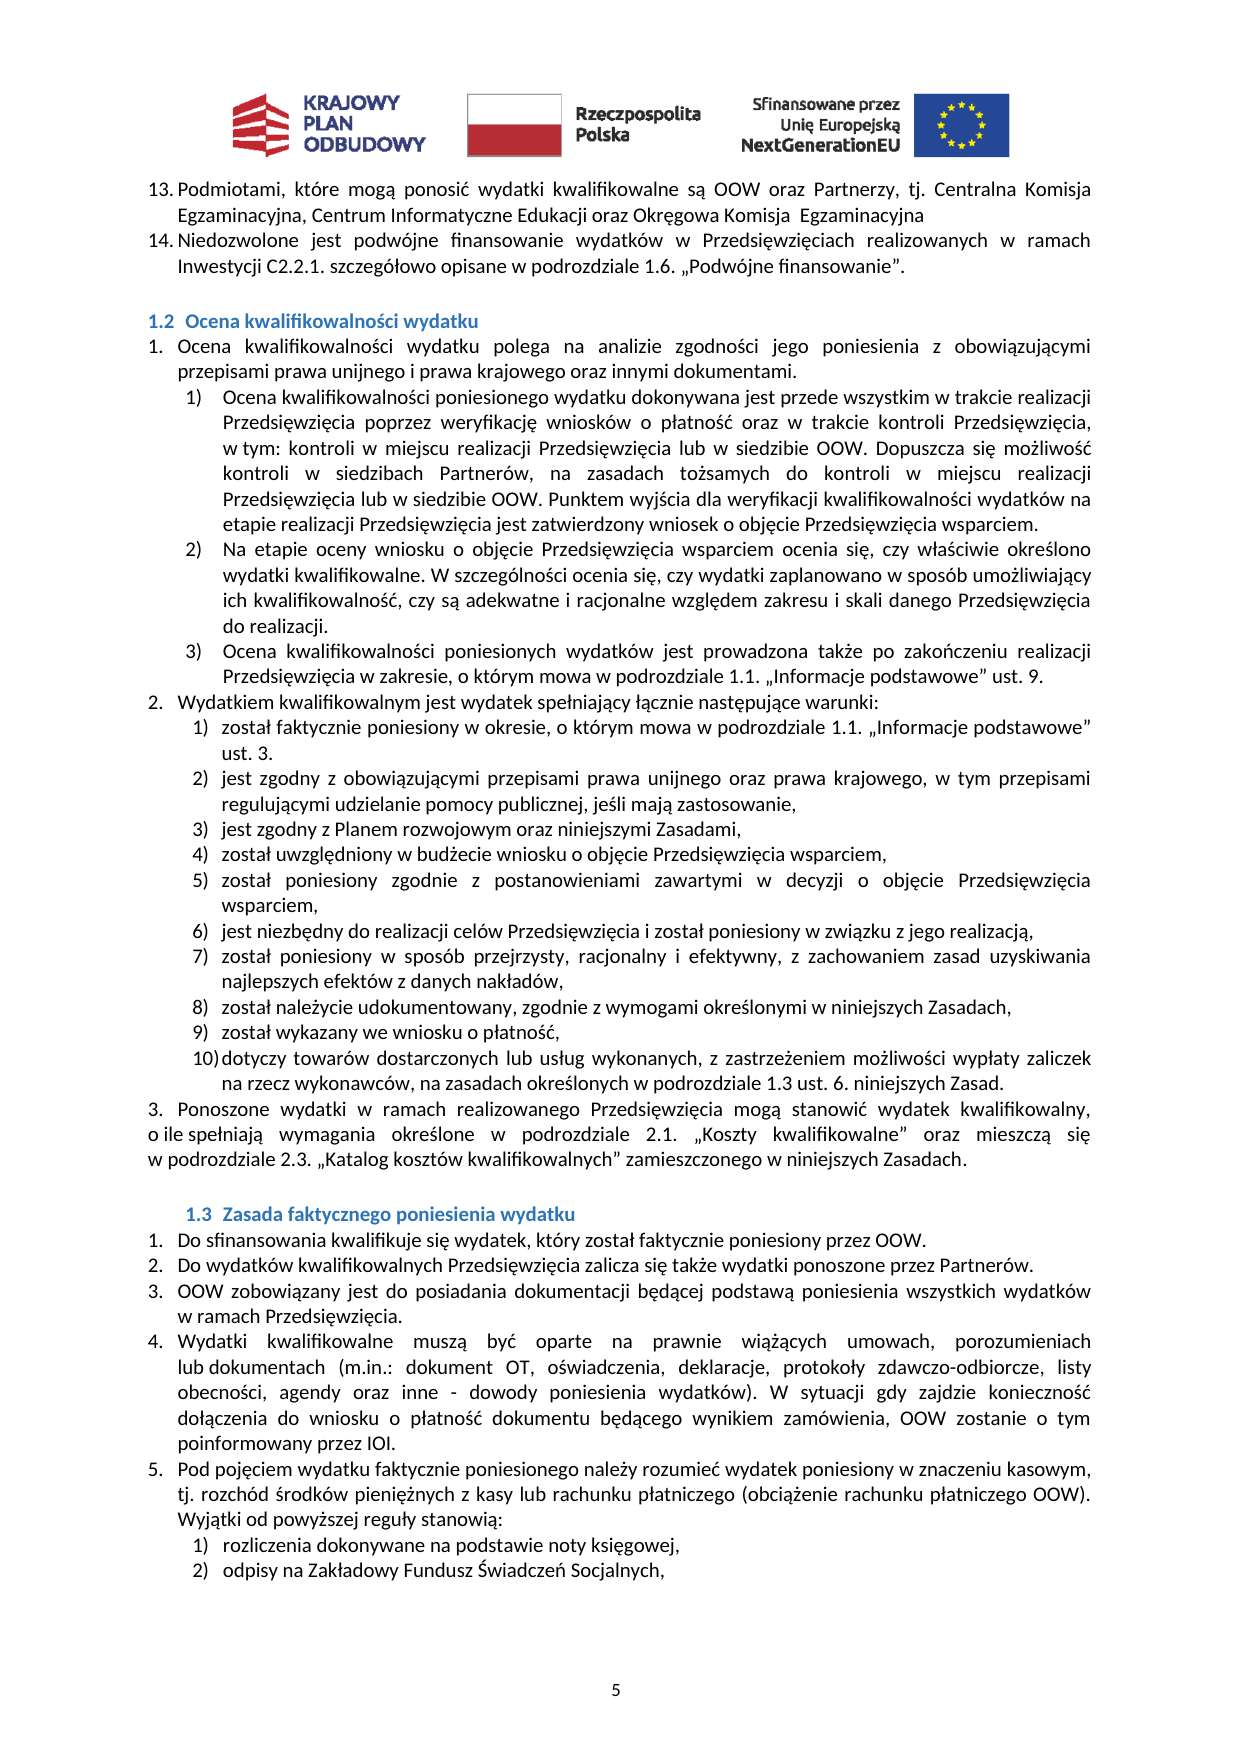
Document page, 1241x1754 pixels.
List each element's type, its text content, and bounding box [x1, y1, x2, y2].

list został poniesiony zgodnie z postanowieniami zawartymi w decyzji o objęcie Przedsięwzięcia wsparciem, [192, 867, 1093, 918]
list Wydatkiem kwalifikowalnym jest wydatek spełniający łącznie następujące warunki: [148, 689, 1093, 714]
subtitle Zasada faktycznego poniesienia wydatku [185, 1202, 1093, 1227]
list jest niezbędny do realizacji celów Przedsięwzięcia i został poniesiony w związku z jego realizacją, [192, 918, 1093, 943]
list został należycie udokumentowany, zgodnie z wymogami określonymi w niniejszych Zasadach, [192, 994, 1093, 1019]
list został uwzględniony w budżecie wniosku o objęcie Przedsięwzięcia wsparciem, [192, 842, 1093, 867]
list Ocena kwalifikowalności poniesionego wydatku dokonywana jest przede wszystkim w trakcie realizacji Przedsięwzięcia poprzez weryfikację wniosków o płatność oraz w trakcie kontroli Przedsięwzięcia, w tym: kontroli w miejscu realizacji Przedsięwzięcia lub w siedzibie OOW. Dopuszcza się możliwość kontroli w siedzibach Partnerów, na zasadach tożsamych do kontroli w miejscu realizacji Przedsięwzięcia lub w siedzibie OOW. Punktem wyjścia dla weryfikacji kwalifikowalności wydatków na etapie realizacji Przedsięwzięcia jest zatwierdzony wniosek o objęcie Przedsięwzięcia wsparciem. [185, 384, 1093, 537]
list został faktycznie poniesiony w okresie, o którym mowa w podrozdziale 1.1. „Informacje podstawowe” ust. 3. [192, 714, 1093, 765]
list rozliczenia dokonywane na podstawie noty księgowej, [192, 1532, 1093, 1557]
list Ocena kwalifikowalności wydatku polega na analizie zgodności jego poniesienia z obowiązującymi przepisami prawa unijnego i prawa krajowego oraz innymi dokumentami. [148, 333, 1093, 384]
list Ponoszone wydatki w ramach realizowanego Przedsięwzięcia mogą stanowić wydatek kwalifikowalny, o ile spełniają wymagania określone w podrozdziale 2.1. „Koszty kwalifikowalne” oraz mieszczą się w podrozdziale 2.3. „Katalog kosztów kwalifikowalnych” zamieszczonego w niniejszych Zasadach. [148, 1096, 1093, 1172]
list został wykazany we wniosku o płatność, [192, 1019, 1093, 1045]
list Podmiotami, które mogą ponosić wydatki kwalifikowalne są OOW oraz Partnerzy, tj. Centralna Komisja Egzaminacyjna, Centrum Informatyczne Edukacji oraz Okręgowa Komisja Egzaminacyjna [148, 177, 1093, 227]
list Wydatki kwalifikowalne muszą być oparte na prawnie wiążących umowach, porozumieniach lub dokumentach (m.in.: dokument OT, oświadczenia, deklaracje, protokoły zdawczo-odbiorcze, listy obecności, agendy oraz inne - dowody poniesienia wydatków). W sytuacji gdy zajdzie konieczność dołączenia do wniosku o płatność dokumentu będącego wynikiem zamówienia, OOW zostanie o tym poinformowany przez IOI. [148, 1329, 1093, 1456]
list Na etapie oceny wniosku o objęcie Przedsięwzięcia wsparciem ocenia się, czy właściwie określono wydatki kwalifikowalne. W szczególności ocenia się, czy wydatki zaplanowano w sposób umożliwiający ich kwalifikowalność, czy są adekwatne i racjonalne względem zakresu i skali danego Przedsięwzięcia do realizacji. [185, 537, 1093, 638]
list jest zgodny z obowiązującymi przepisami prawa unijnego oraz prawa krajowego, w tym przepisami regulującymi udzielanie pomocy publicznej, jeśli mają zastosowanie, [192, 765, 1093, 816]
list Do sfinansowania kwalifikuje się wydatek, który został faktycznie poniesiony przez OOW. [148, 1227, 1093, 1252]
list Pod pojęciem wydatku faktycznie poniesionego należy rozumieć wydatek poniesiony w znaczeniu kasowym, tj. rozchód środków pieniężnych z kasy lub rachunku płatniczego (obciążenie rachunku płatniczego OOW). Wyjątki od powyższej reguły stanowią: [148, 1456, 1093, 1532]
list odpisy na Zakładowy Fundusz Świadczeń Socjalnych, [192, 1557, 1093, 1583]
list został poniesiony w sposób przejrzysty, racjonalny i efektywny, z zachowaniem zasad uzyskiwania najlepszych efektów z danych nakładów, [192, 943, 1093, 994]
subtitle Ocena kwalifikowalności wydatku [148, 308, 1093, 333]
list Ocena kwalifikowalności poniesionych wydatków jest prowadzona także po zakończeniu realizacji Przedsięwzięcia w zakresie, o którym mowa w podrozdziale 1.1. „Informacje podstawowe” ust. 9. [185, 638, 1093, 689]
list Do wydatków kwalifikowalnych Przedsięwzięcia zalicza się także wydatki ponoszone przez Partnerów. [148, 1252, 1093, 1278]
list OOW zobowiązany jest do posiadania dokumentacji będącej podstawą poniesienia wszystkich wydatków w ramach Przedsięwzięcia. [148, 1278, 1093, 1329]
list Niedozwolone jest podwójne finansowanie wydatków w Przedsięwzięciach realizowanych w ramach Inwestycji C2.2.1. szczegółowo opisane w podrozdziale 1.6. „Podwójne finansowanie”. [148, 227, 1093, 278]
list dotyczy towarów dostarczonych lub usług wykonanych, z zastrzeżeniem możliwości wypłaty zaliczek na rzecz wykonawców, na zasadach określonych w podrozdziale 1.3 ust. 6. niniejszych Zasad. [192, 1045, 1093, 1096]
list jest zgodny z Planem rozwojowym oraz niniejszymi Zasadami, [192, 816, 1093, 842]
